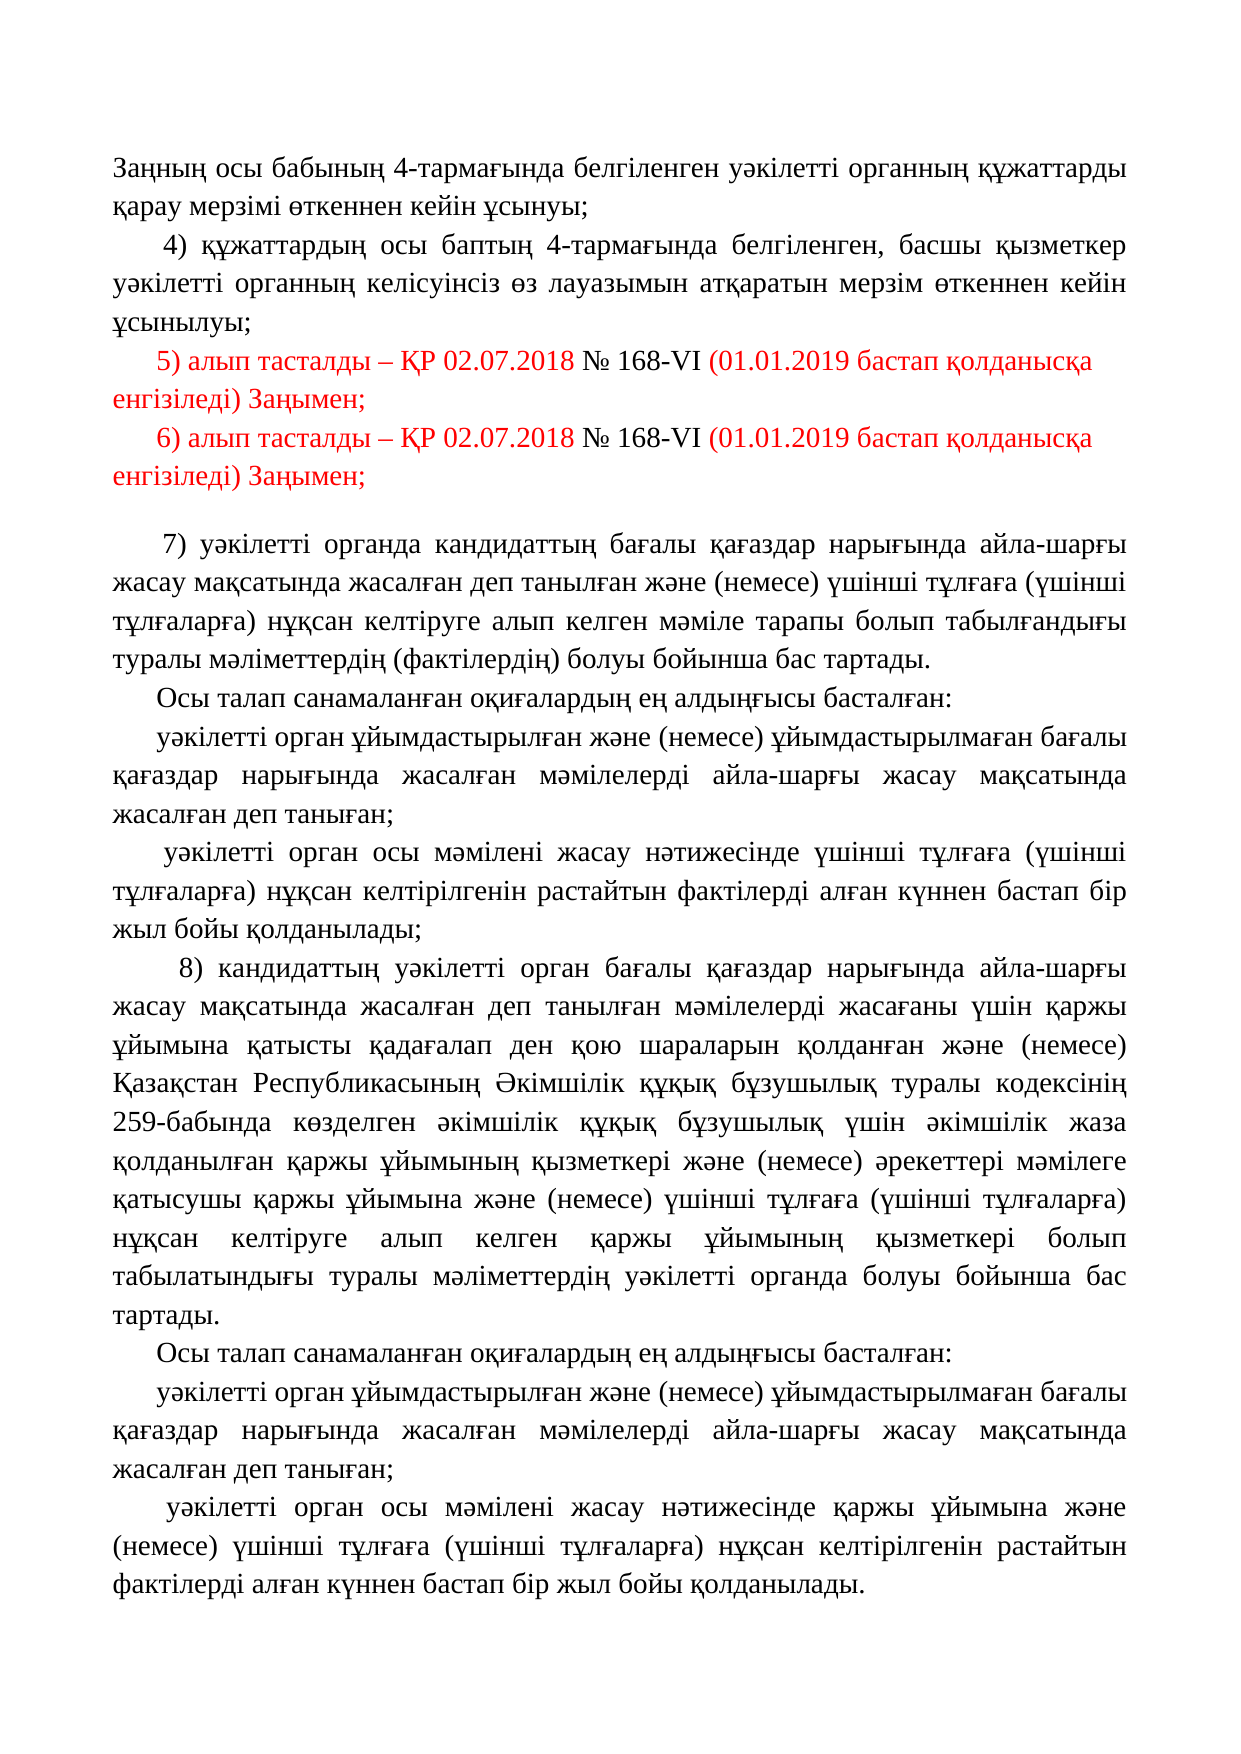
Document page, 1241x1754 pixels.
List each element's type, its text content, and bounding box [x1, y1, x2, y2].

text уәкілетті орган осы мәмілені жасау нәтижесінде қаржы ұйымына және (немесе) үшінші тұлғаға (үшінші тұлғаларға) нұқсан келтірілгенін растайтын фактілерді алған күннен бастап бір жыл бойы қолданылады. [112, 1489, 1128, 1600]
text Осы талап санамаланған оқиғалардың ең алдыңғысы басталған: [112, 1335, 1128, 1369]
text уәкілетті орган ұйымдастырылған және (немесе) ұйымдастырылмаған бағалы қағаздар нарығында жасалған мәмілелерді айла-шарғы жасау мақсатында жасалған деп таныған; [112, 719, 1128, 829]
text 7) уәкілетті органда кандидаттың бағалы қағаздар нарығында айла-шарғы жасау мақсатында жасалған деп танылған және (немесе) үшінші тұлғаға (үшінші тұлғаларға) нұқсан келтіруге алып келген мәміле тарапы болып табылғандығы туралы мәліметтердің (фактілердің) болуы бойынша бас тартады. [112, 526, 1128, 675]
text 4) құжаттардың осы баптың 4-тармағында белгіленген, басшы қызметкер уәкілетті органның келісуінсіз өз лауазымын атқаратын мерзім өткеннен кейін ұсынылуы; [112, 227, 1128, 338]
text 5) алып тасталды – ҚР 02.07.2018 № 168-VІ (01.01.2019 бастап қолданысқа енгізіледі) Заңымен; 6) алып тасталды – ҚР 02.07.2018 № 168-VІ (01.01.2019 бастап қолданысқа енгізіледі) Заңымен; [112, 343, 1128, 522]
text 8) кандидаттың уәкілетті орган бағалы қағаздар нарығында айла-шарғы жасау мақсатында жасалған деп танылған мәмілелерді жасағаны үшін қаржы ұйымына қатысты қадағалап ден қою шараларын қолданған және (немесе) Қазақстан Республикасының Әкімшілік құқық бұзушылық туралы кодексінің 259-бабында көзделген әкімшілік құқық бұзушылық үшін әкімшілік жаза қолданылған қаржы ұйымының қызметкері және (немесе) әрекеттері мәмілеге қатысушы қаржы ұйымына және (немесе) үшінші тұлғаға (үшінші тұлғаларға) нұқсан келтіруге алып келген қаржы ұйымының қызметкері болып табылатындығы туралы мәліметтердің уәкілетті органда болуы бойынша бас тартады. [112, 950, 1128, 1330]
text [112, 150, 1128, 222]
text уәкілетті орган осы мәмілені жасау нәтижесінде үшінші тұлғаға (үшінші тұлғаларға) нұқсан келтірілгенін растайтын фактілерді алған күннен бастап бір жыл бойы қолданылады; [112, 834, 1128, 945]
text Осы талап санамаланған оқиғалардың ең алдыңғысы басталған: [112, 680, 1128, 714]
text уәкілетті орган ұйымдастырылған және (немесе) ұйымдастырылмаған бағалы қағаздар нарығында жасалған мәмілелерді айла-шарғы жасау мақсатында жасалған деп таныған; [112, 1374, 1128, 1484]
